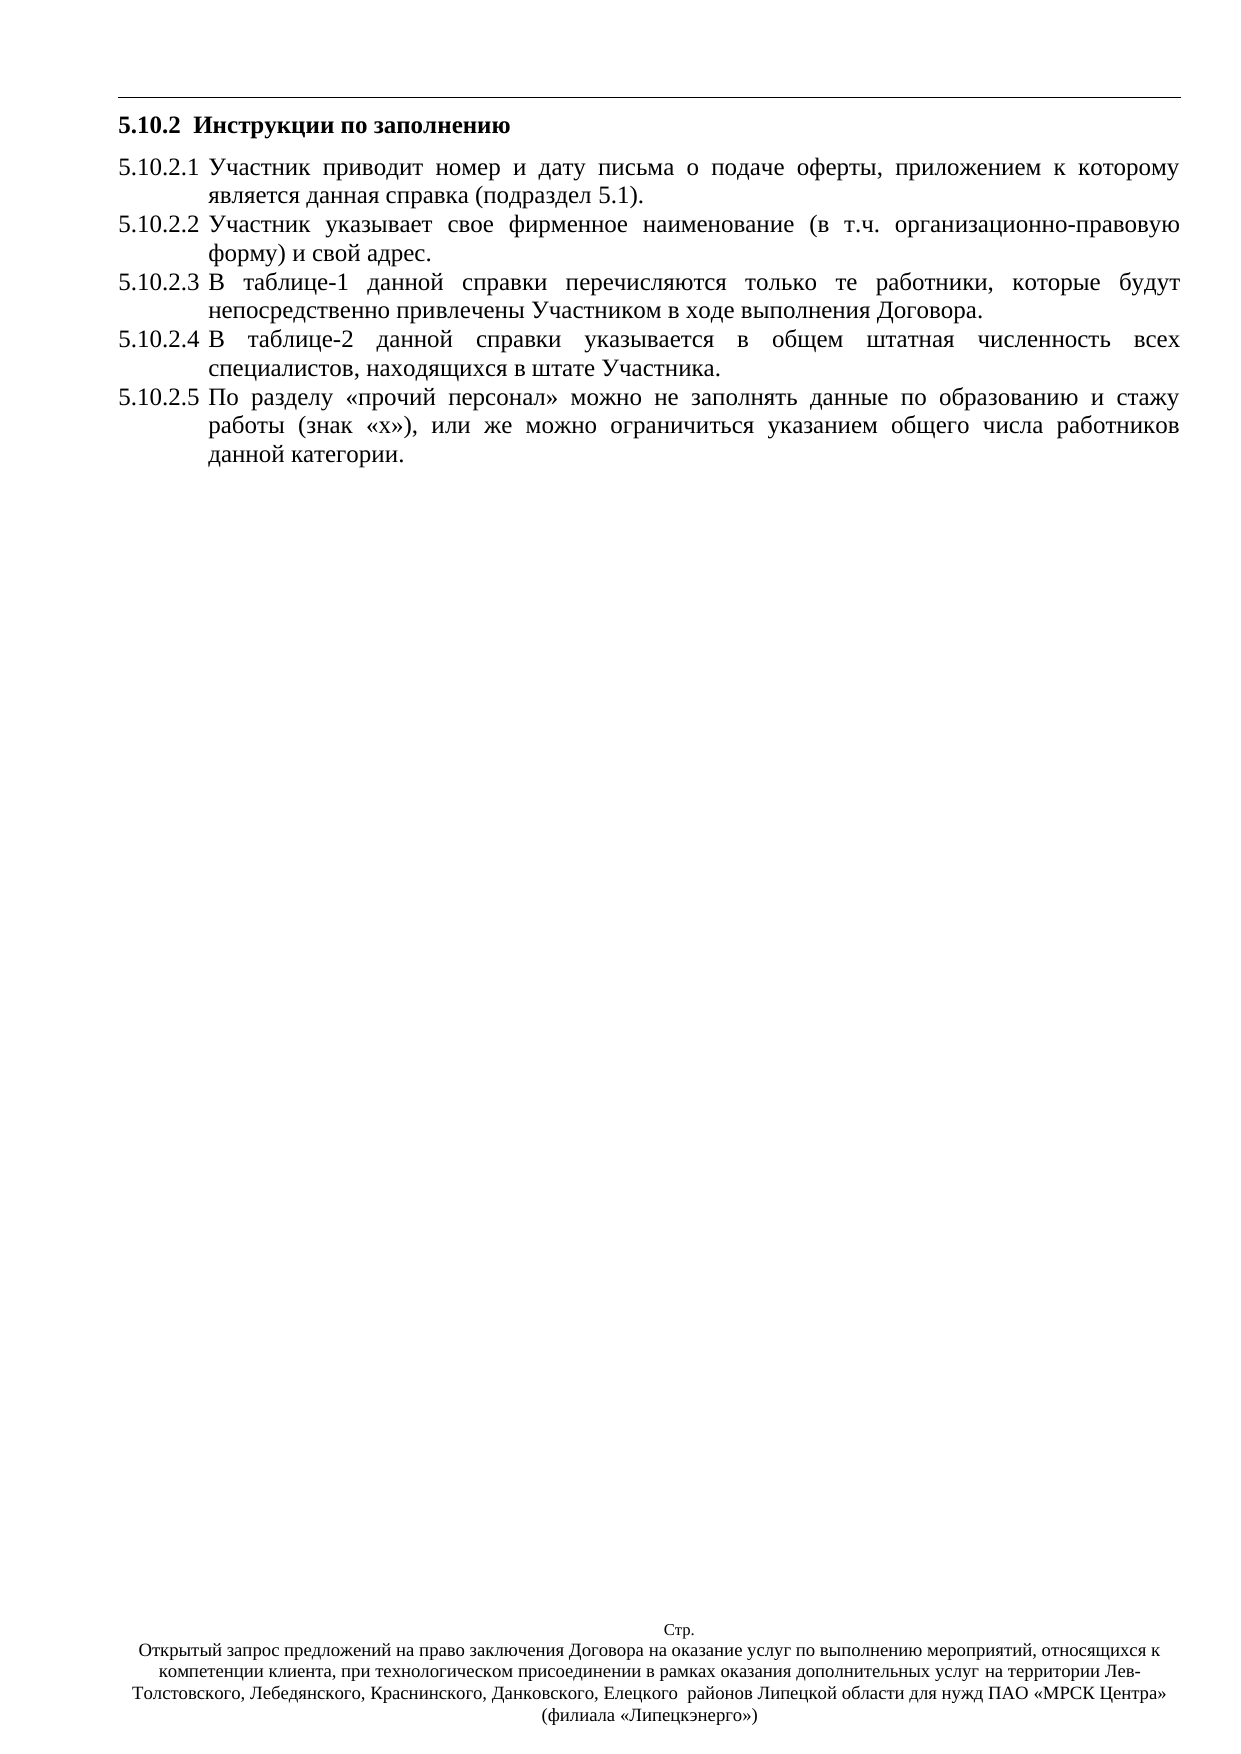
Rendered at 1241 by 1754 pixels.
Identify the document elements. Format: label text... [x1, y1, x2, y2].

list Участник приводит номер и дату письма о подаче оферты, приложением к которому является данная справка (подраздел 5.1). [118, 152, 1181, 209]
list Участник указывает свое фирменное наименование (в т.ч. организационно-правовую форму) и свой адрес. [118, 209, 1181, 267]
subtitle Инструкции по заполнению [118, 111, 1181, 139]
list В таблице-2 данной справки указывается в общем штатная численность всех специалистов, находящихся в штате Участника. [118, 324, 1181, 382]
list В таблице-1 данной справки перечисляются только те работники, которые будут непосредственно привлечены Участником в ходе выполнения Договора. [118, 267, 1181, 324]
list По разделу «прочий персонал» можно не заполнять данные по образованию и стажу работы (знак «х»), или же можно ограничиться указанием общего числа работников данной категории. [118, 382, 1181, 468]
